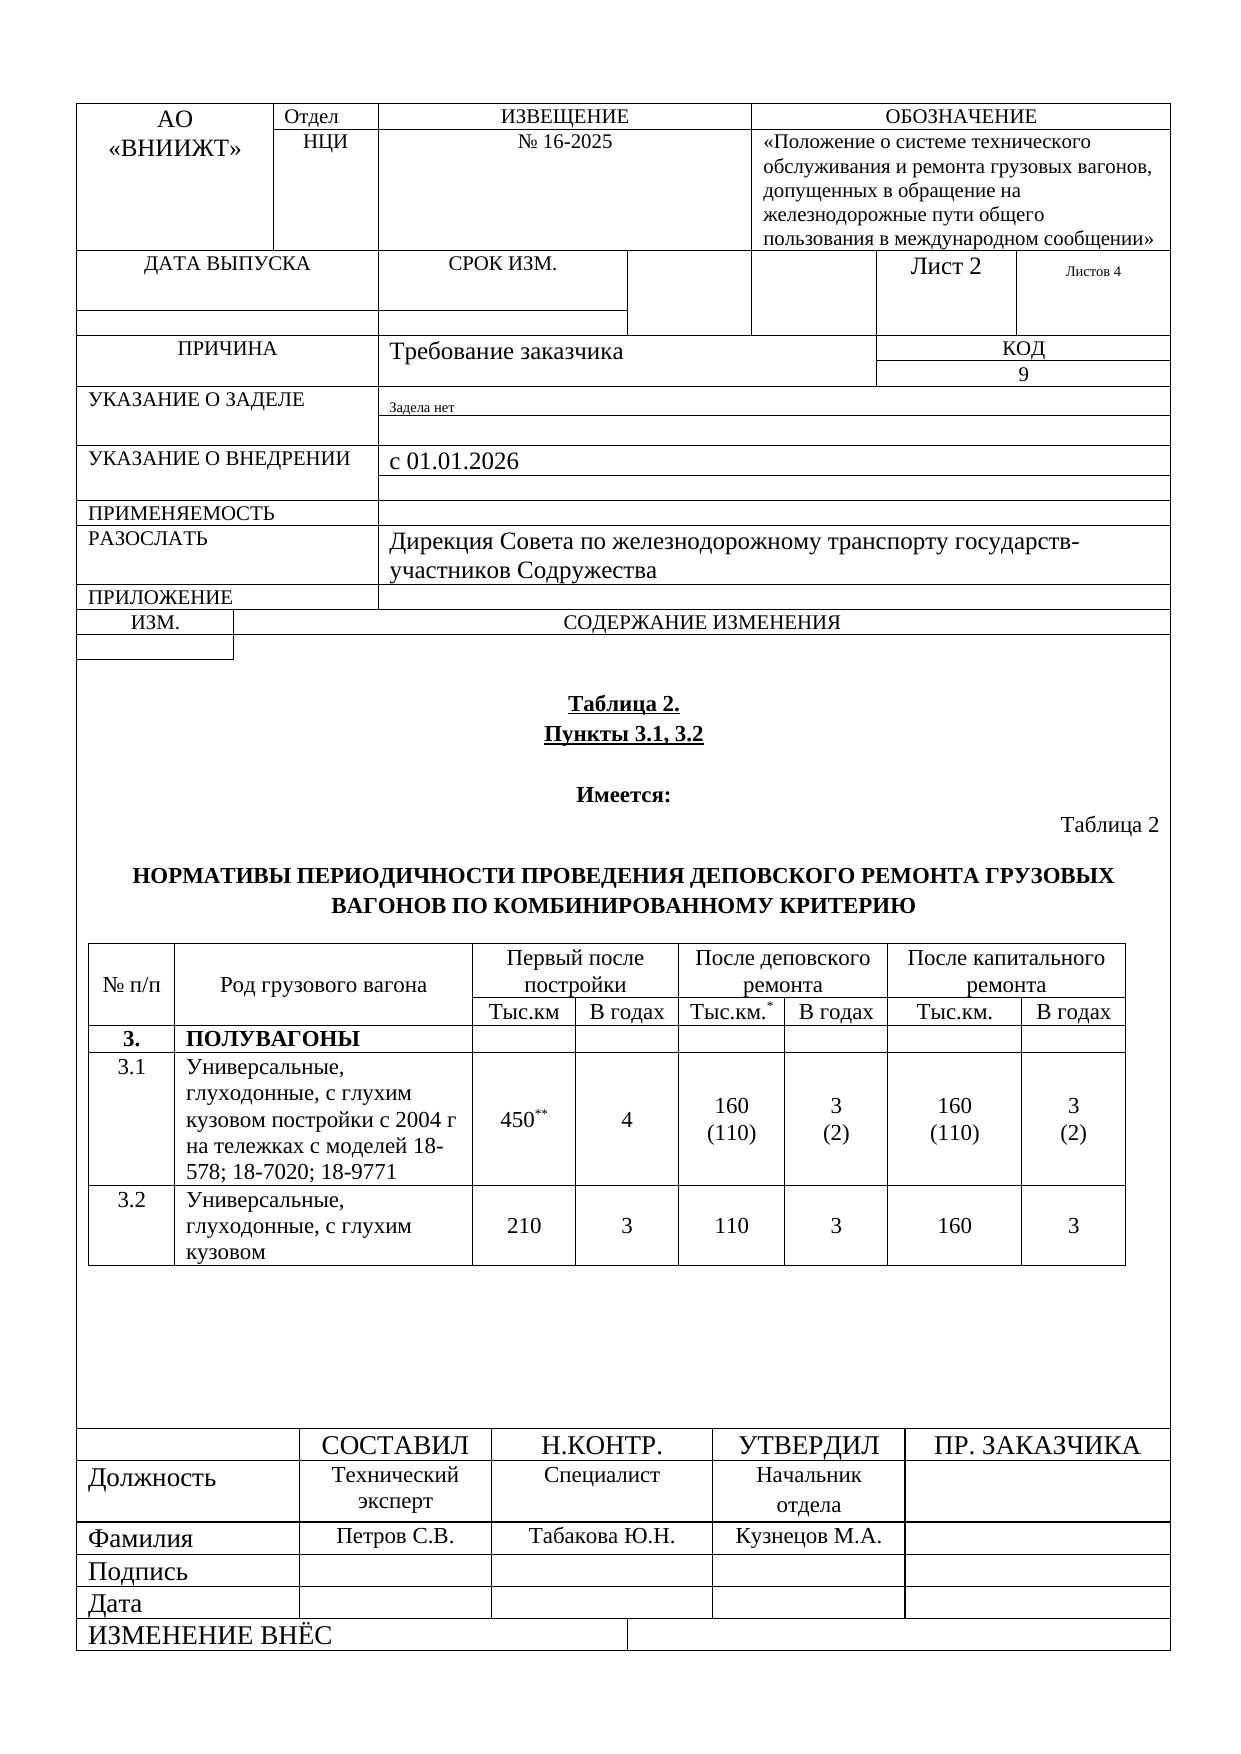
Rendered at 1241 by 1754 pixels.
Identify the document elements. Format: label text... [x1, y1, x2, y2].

table_cell РАЗОСЛАТЬ [77, 526, 378, 584]
table_cell [77, 635, 233, 659]
table_cell [752, 251, 876, 335]
table_cell [300, 1587, 491, 1618]
table_cell [628, 1619, 1170, 1650]
table_cell ИЗМЕНЕНИЕ ВНЁС [77, 1619, 627, 1650]
table_cell ПРИЛОЖЕНИЕ [77, 585, 378, 609]
table_cell [234, 635, 1170, 659]
table_cell [379, 311, 627, 335]
table_cell ПРИМЕНЯЕМОСТЬ [77, 501, 378, 525]
table_cell Н.КОНТР. [492, 1429, 712, 1460]
table_header ИЗВЕЩЕНИЕ [379, 104, 751, 128]
table_cell НЦИ [274, 130, 378, 250]
table_cell Фамилия [77, 1523, 299, 1553]
table_cell № 16-2025 [379, 130, 751, 250]
table_cell Дирекция Совета по железнодорожному транспорту государств-участников Содружества [379, 526, 1170, 584]
table_cell Табакова Ю.Н. [492, 1523, 712, 1553]
table_cell УТВЕРДИЛ [713, 1429, 904, 1460]
table_cell Начальник отдела [713, 1461, 904, 1521]
table_cell Кузнецов М.А. [713, 1523, 904, 1553]
table_cell «Положение о системе технического обслуживания и ремонта грузовых вагонов, допущенных в обращение на железнодорожные пути общего пользования в международном сообщении» [752, 130, 1170, 250]
table_header ОБОЗНАЧЕНИЕ [752, 104, 1170, 128]
table_cell СОСТАВИЛ [300, 1429, 491, 1460]
table_cell [906, 1555, 1170, 1586]
table_cell [77, 311, 378, 335]
table_cell [713, 1587, 904, 1618]
table_cell Требование заказчика [379, 336, 876, 386]
table_cell [906, 1523, 1170, 1553]
table_cell [492, 1587, 712, 1618]
table_cell 9 [877, 361, 1170, 386]
table_cell [628, 251, 751, 335]
table_cell ИЗМ. [77, 610, 233, 634]
table_cell [300, 1555, 491, 1586]
table_cell КОД [877, 336, 1170, 360]
table_cell Специалист [492, 1461, 712, 1521]
table_cell с 01.01.2026 [379, 446, 1170, 475]
table_cell [379, 476, 1170, 500]
table_cell Лист 2 [877, 251, 1016, 335]
table_cell [379, 416, 1170, 445]
table_cell УКАЗАНИЕ О ЗАДЕЛЕ [77, 387, 378, 445]
table_cell [713, 1555, 904, 1586]
table_cell Должность [77, 1461, 299, 1521]
table_cell Петров С.В. [300, 1523, 491, 1553]
table_cell Таблица 2. Пункты 3.1, 3.2 Имеется: Таблица 2 НОРМАТИВЫ ПЕРИОДИЧНОСТИ ПРОВЕДЕНИЯ ДЕПОВСКОГО РЕМОНТА ГРУЗОВЫХ ВАГОНОВ ПО КОМБИНИРОВАННОМУ КРИТЕРИЮ [77, 659, 1170, 1428]
table_cell [379, 501, 1170, 525]
table_cell Задела нет [379, 387, 1170, 415]
table_cell Технический эксперт [300, 1461, 491, 1521]
table_cell [379, 585, 1170, 609]
table_cell СРОК ИЗМ. [379, 251, 627, 310]
table_header АО «ВНИИЖТ» [77, 104, 273, 250]
table_cell Дата [77, 1587, 299, 1618]
table_cell УКАЗАНИЕ О ВНЕДРЕНИИ [77, 446, 378, 500]
table_cell ПРИЧИНА [77, 336, 378, 386]
table_cell [77, 1429, 299, 1460]
table_cell Подпись [77, 1555, 299, 1586]
table_cell ДАТА ВЫПУСКА [77, 251, 378, 310]
table_cell [906, 1587, 1170, 1618]
table_header Отдел [274, 104, 378, 128]
table_cell ПР. ЗАКАЗЧИКА [906, 1429, 1170, 1460]
table_cell [492, 1555, 712, 1586]
table_cell [906, 1461, 1170, 1521]
table_cell Листов 4 [1017, 251, 1170, 335]
table_cell СОДЕРЖАНИЕ ИЗМЕНЕНИЯ [234, 610, 1170, 634]
